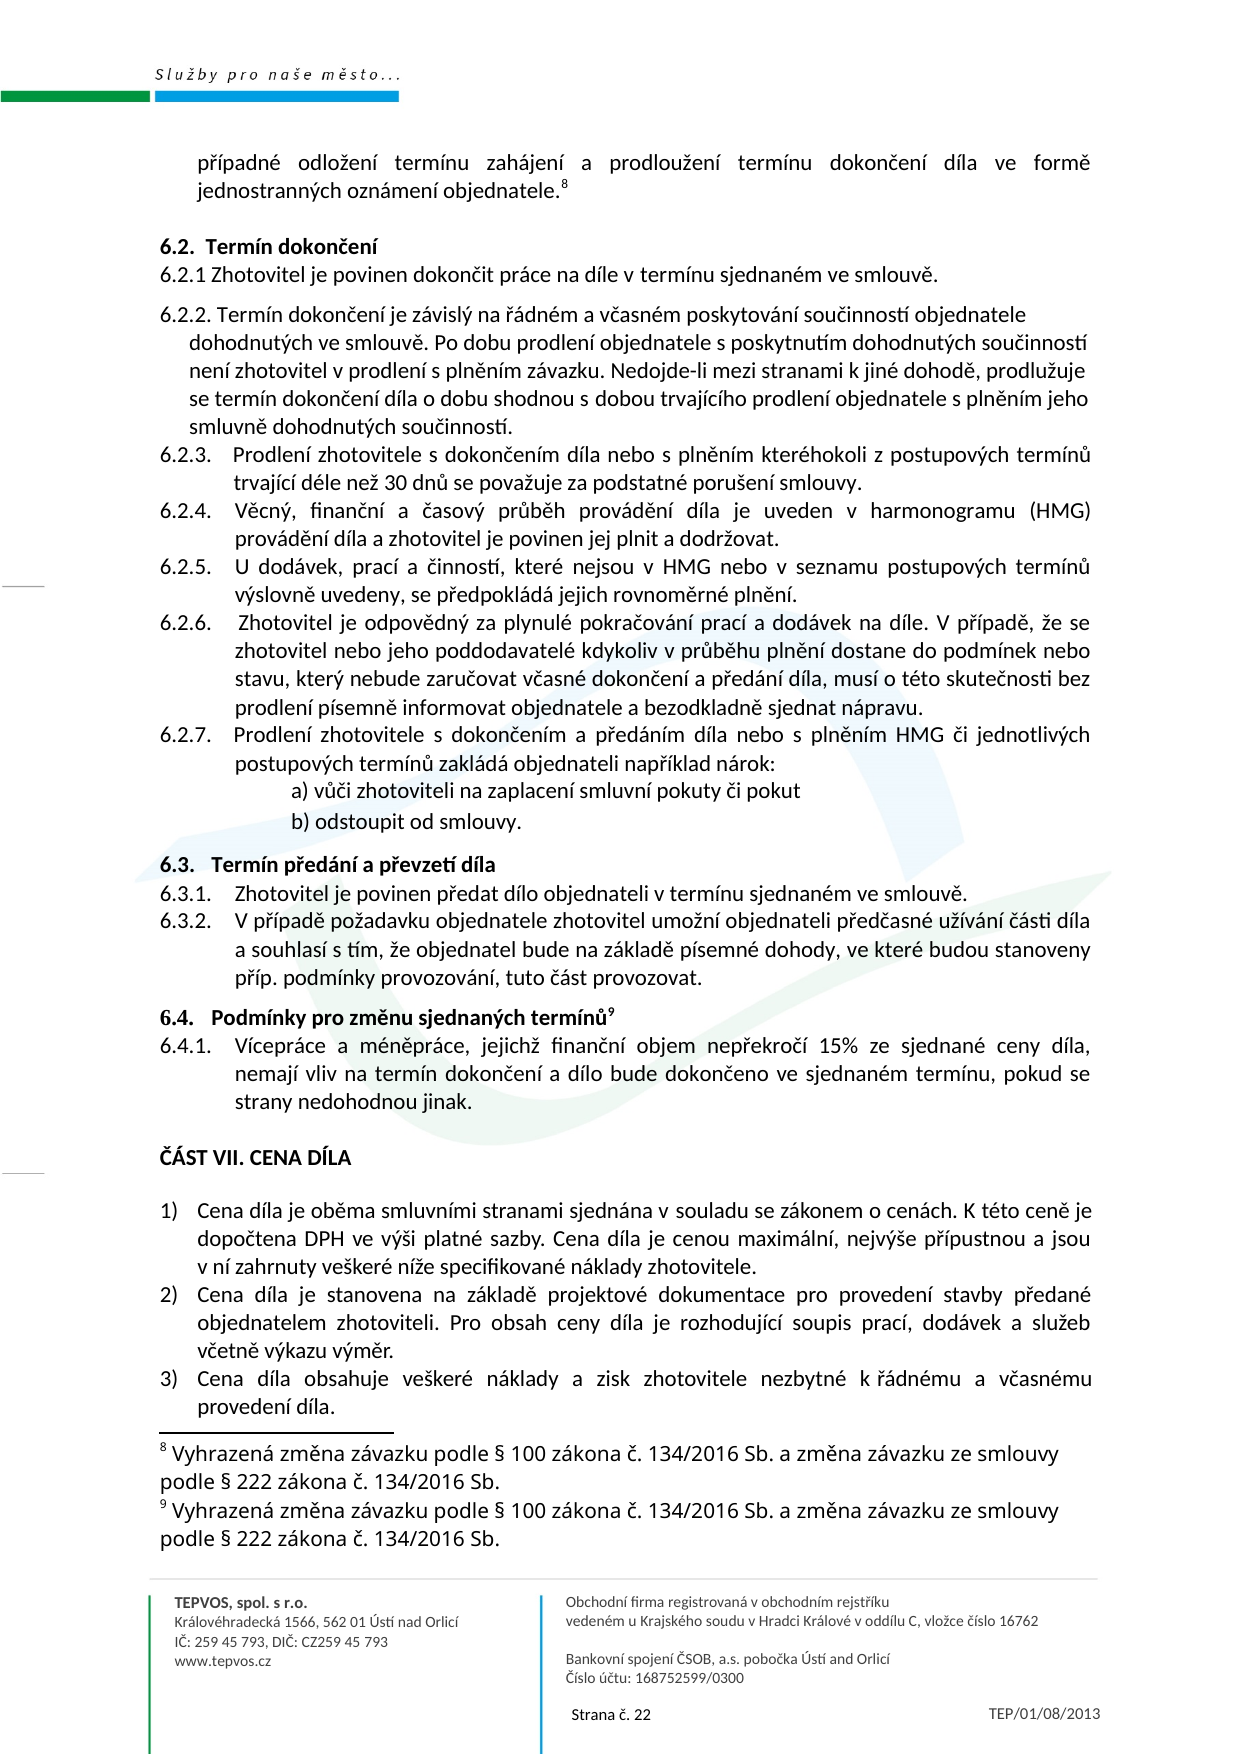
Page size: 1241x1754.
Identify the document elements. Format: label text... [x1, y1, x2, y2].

list Cena díla je stanovena na základě projektové dokumentace pro provedení stavby předané objednatelem zhotoviteli. Pro obsah ceny díla je rozhodující soupis prací, dodávek a služeb včetně výkazu výměr. [159, 1280, 1092, 1364]
text 6.2.3. Prodlení zhotovitele s dokončením díla nebo s plněním kteréhokoli z postupových termínů trvající déle než 30 dnů se považuje za podstatné porušení smlouvy. [159, 440, 1092, 496]
list Zhotovitel je odpovědný za plynulé pokračování prací a dodávek na díle. V případě, že se zhotovitel nebo jeho poddodavatelé kdykoliv v průběhu plnění dostane do podmínek nebo stavu, který nebude zaručovat včasné dokončení a předání díla, musí o této skutečnosti bez prodlení písemně informovat objednatele a bezodkladně sjednat nápravu. [159, 608, 1092, 721]
text 6.2.2. Termín dokončení je závislý na řádném a včasném poskytování součinností objednatele dohodnutých ve smlouvě. Po dobu prodlení objednatele s poskytnutím dohodnutých součinností není zhotovitel v prodlení s plněním závazku. Nedojde-li mezi stranami k jiné dohodě, prodlužuje se termín dokončení díla o dobu shodnou s dobou trvajícího prodlení objednatele s plněním jeho smluvně dohodnutých součinností. [159, 300, 1092, 440]
list V případě požadavku objednatele zhotovitel umožní objednateli předčasné užívání části díla a souhlasí s tím, že objednatel bude na základě písemné dohody, ve které budou stanoveny příp. podmínky provozování, tuto část provozovat. [159, 907, 1092, 991]
text 6.2.1 Zhotovitel je povinen dokončit práce na díle v termínu sjednaném ve smlouvě. [159, 260, 1092, 288]
list Věcný, finanční a časový průběh provádění díla je uveden v harmonogramu (HMG) provádění díla a zhotovitel je povinen jej plnit a dodržovat. [159, 496, 1092, 552]
text a) vůči zhotoviteli na zaplacení smluvní pokuty či pokut [291, 777, 1092, 805]
text b) odstoupit od smlouvy. [291, 807, 1092, 835]
text 6.2. Termín dokončení [159, 232, 1092, 260]
list U dodávek, prací a činností, které nejsou v HMG nebo v seznamu postupových termínů výslovně uvedeny, se předpokládá jejich rovnoměrné plnění. [159, 552, 1092, 608]
list Termín předání a převzetí díla [159, 851, 1092, 879]
list Podmínky pro změnu sjednaných termínů [159, 1003, 1092, 1031]
text ČÁST VII. CENA DÍLA [159, 1143, 1092, 1171]
picture [0, 0, 1241, 1754]
list Prodlení zhotovitele s dokončením a předáním díla nebo s plněním HMG či jednotlivých postupových termínů zakládá objednateli například nárok: [159, 721, 1092, 777]
list Cena díla obsahuje veškeré náklady a zisk zhotovitele nezbytné k řádnému a včasnému provedení díla. [159, 1364, 1092, 1421]
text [159, 148, 1092, 204]
list Cena díla je oběma smluvními stranami sjednána v souladu se zákonem o cenách. K této ceně je dopočtena DPH ve výši platné sazby. Cena díla je cenou maximální, nejvýše přípustnou a jsou v ní zahrnuty veškeré níže specifikované náklady zhotovitele. [159, 1196, 1092, 1280]
list Zhotovitel je povinen předat dílo objednateli v termínu sjednaném ve smlouvě. [159, 879, 1092, 907]
list Vícepráce a méněpráce, jejichž finanční objem nepřekročí 15% ze sjednané ceny díla, nemají vliv na termín dokončení a dílo bude dokončeno ve sjednaném termínu, pokud se strany nedohodnou jinak. [159, 1031, 1092, 1115]
